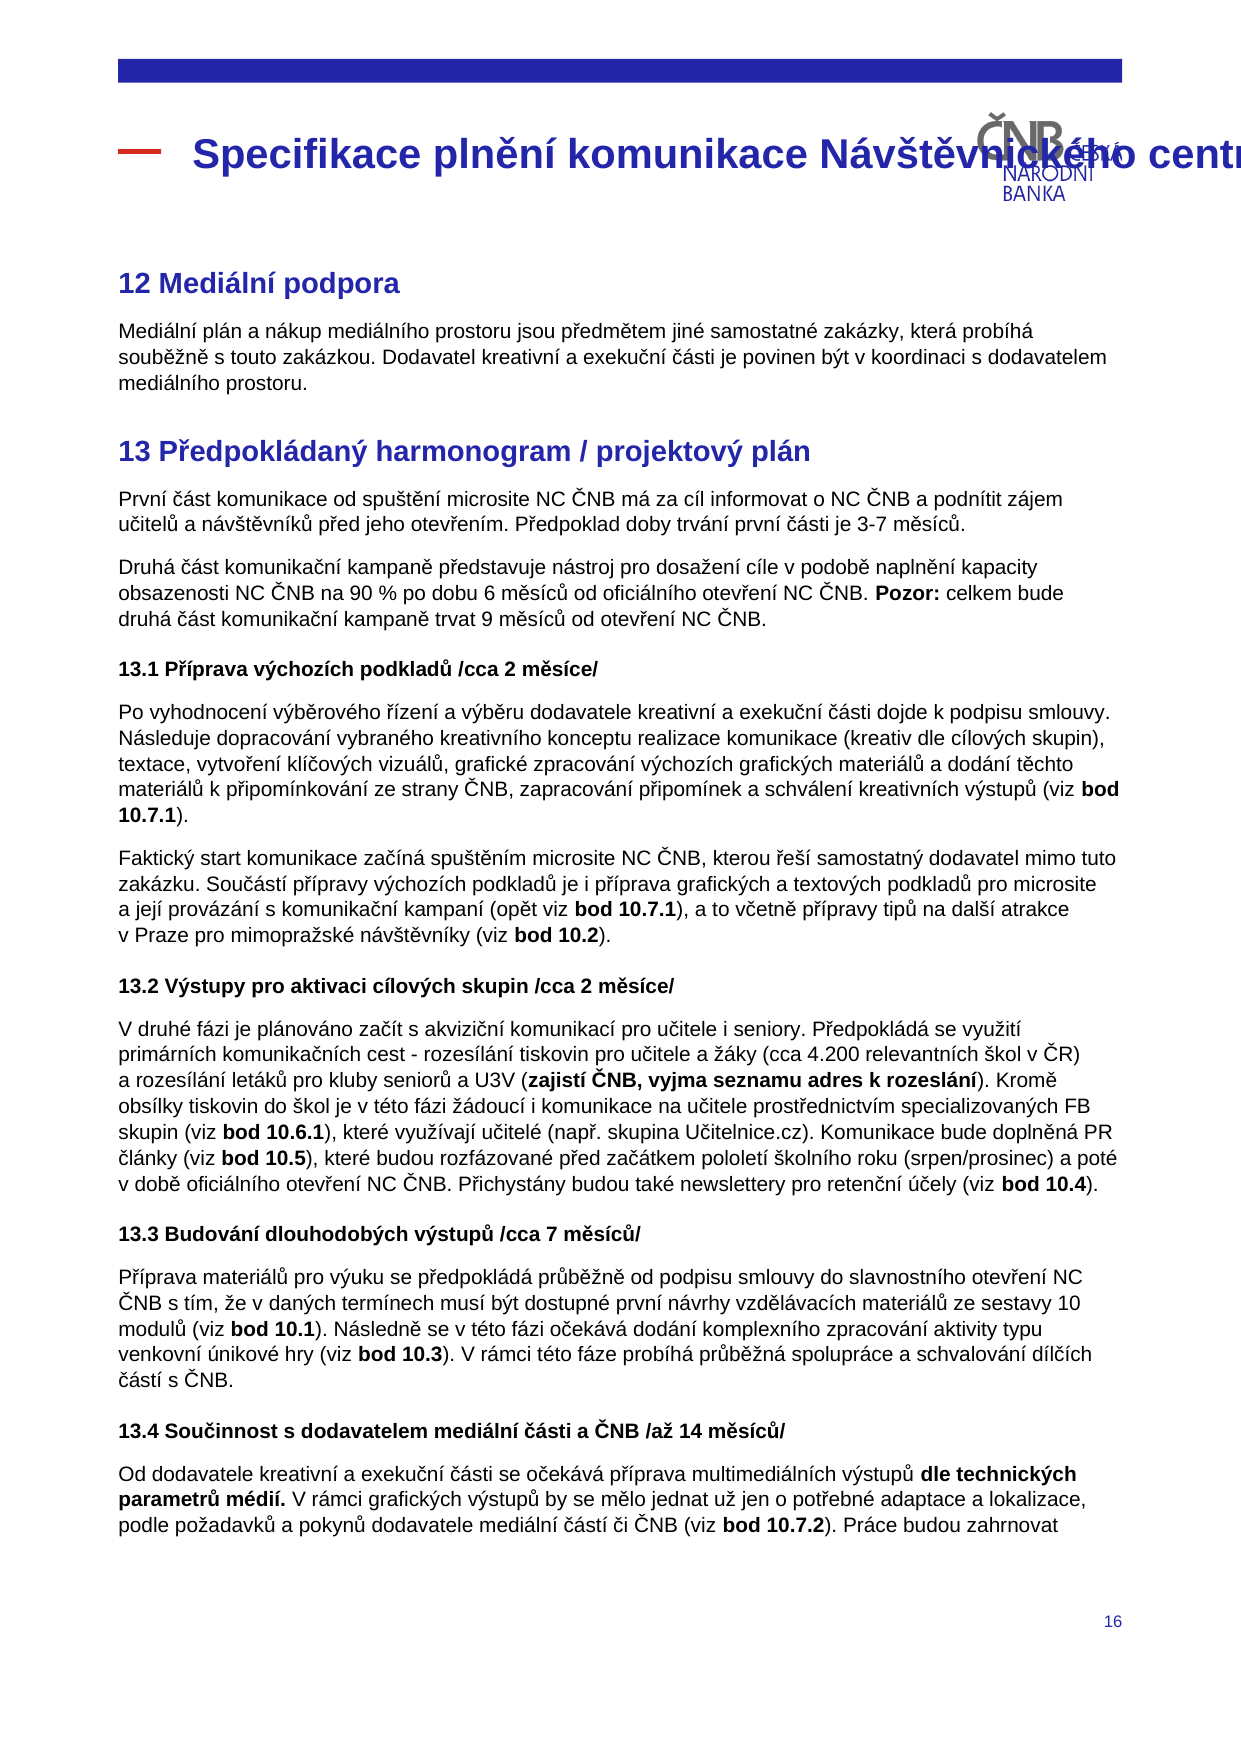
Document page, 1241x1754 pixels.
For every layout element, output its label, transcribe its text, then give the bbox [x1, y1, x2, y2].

text Mediální plán a nákup mediálního prostoru jsou předmětem jiné samostatné zakázky, která probíhá souběžně s touto zakázkou. Dodavatel kreativní a exekuční části je povinen být v koordinaci s dodavatelem mediálního prostoru. [118, 319, 1122, 394]
text 13.3 Budování dlouhodobých výstupů /cca 7 měsíců/ [118, 1222, 1122, 1246]
text Faktický start komunikace začíná spuštěním microsite NC ČNB, kterou řeší samostatný dodavatel mimo tuto zakázku. Součástí přípravy výchozích podkladů je i příprava grafických a textových podkladů pro microsite a její provázání s komunikační kampaní (opět viz bod 10.7.1), a to včetně přípravy tipů na další atrakce v Praze pro mimopražské návštěvníky (viz bod 10.2). [118, 846, 1122, 947]
text 13.1 Příprava výchozích podkladů /cca 2 měsíce/ [118, 657, 1122, 681]
text Příprava materiálů pro výuku se předpokládá průběžně od podpisu smlouvy do slavnostního otevření NC ČNB s tím, že v daných termínech musí být dostupné první návrhy vzdělávacích materiálů ze sestavy 10 modulů (viz bod 10.1). Následně se v této fázi očekává dodání komplexního zpracování aktivity typu venkovní únikové hry (viz bod 10.3). V rámci této fáze probíhá průběžná spolupráce a schvalování dílčích částí s ČNB. [118, 1265, 1122, 1392]
text V druhé fázi je plánováno začít s akviziční komunikací pro učitele i seniory. Předpokládá se využití primárních komunikačních cest - rozesílání tiskovin pro učitele a žáky (cca 4.200 relevantních škol v ČR) a rozesílání letáků pro kluby seniorů a U3V (zajistí ČNB, vyjma seznamu adres k rozeslání). Kromě obsílky tiskovin do škol je v této fázi žádoucí i komunikace na učitele prostřednictvím specializovaných FB skupin (viz bod 10.6.1), které využívají učitelé (např. skupina Učitelnice.cz). Komunikace bude doplněná PR články (viz bod 10.5), které budou rozfázované před začátkem pololetí školního roku (srpen/prosinec) a poté v době oficiálního otevření NC ČNB. Přichystány budou také newslettery pro retenční účely (viz bod 10.4). [118, 1016, 1122, 1195]
picture [977, 112, 1123, 201]
text 13.4 Součinnost s dodavatelem mediální části a ČNB /až 14 měsíců/ [118, 1419, 1122, 1443]
subtitle 13 Předpokládaný harmonogram / projektový plán [118, 434, 1122, 467]
picture [1119, 150, 1123, 164]
text Druhá část komunikační kampaně představuje nástroj pro dosažení cíle v podobě naplnění kapacity obsazenosti NC ČNB na 90 % po dobu 6 měsíců od oficiálního otevření NC ČNB. Pozor: celkem bude druhá část komunikační kampaně trvat 9 měsíců od otevření NC ČNB. [118, 555, 1122, 630]
text 12 Mediální podpora [118, 266, 1122, 299]
text 13.2 Výstupy pro aktivaci cílových skupin /cca 2 měsíce/ [118, 974, 1122, 998]
text První část komunikace od spuštění microsite NC ČNB má za cíl informovat o NC ČNB a podnítit zájem učitelů a návštěvníků před jeho otevřením. Předpoklad doby trvání první části je 3-7 měsíců. [118, 486, 1122, 536]
text Po vyhodnocení výběrového řízení a výběru dodavatele kreativní a exekuční části dojde k podpisu smlouvy. Následuje dopracování vybraného kreativního konceptu realizace komunikace (kreativ dle cílových skupin), textace, vytvoření klíčových vizuálů, grafické zpracování výchozích grafických materiálů a dodání těchto materiálů k připomínkování ze strany ČNB, zapracování připomínek a schválení kreativních výstupů (viz bod 10.7.1). [118, 700, 1122, 827]
